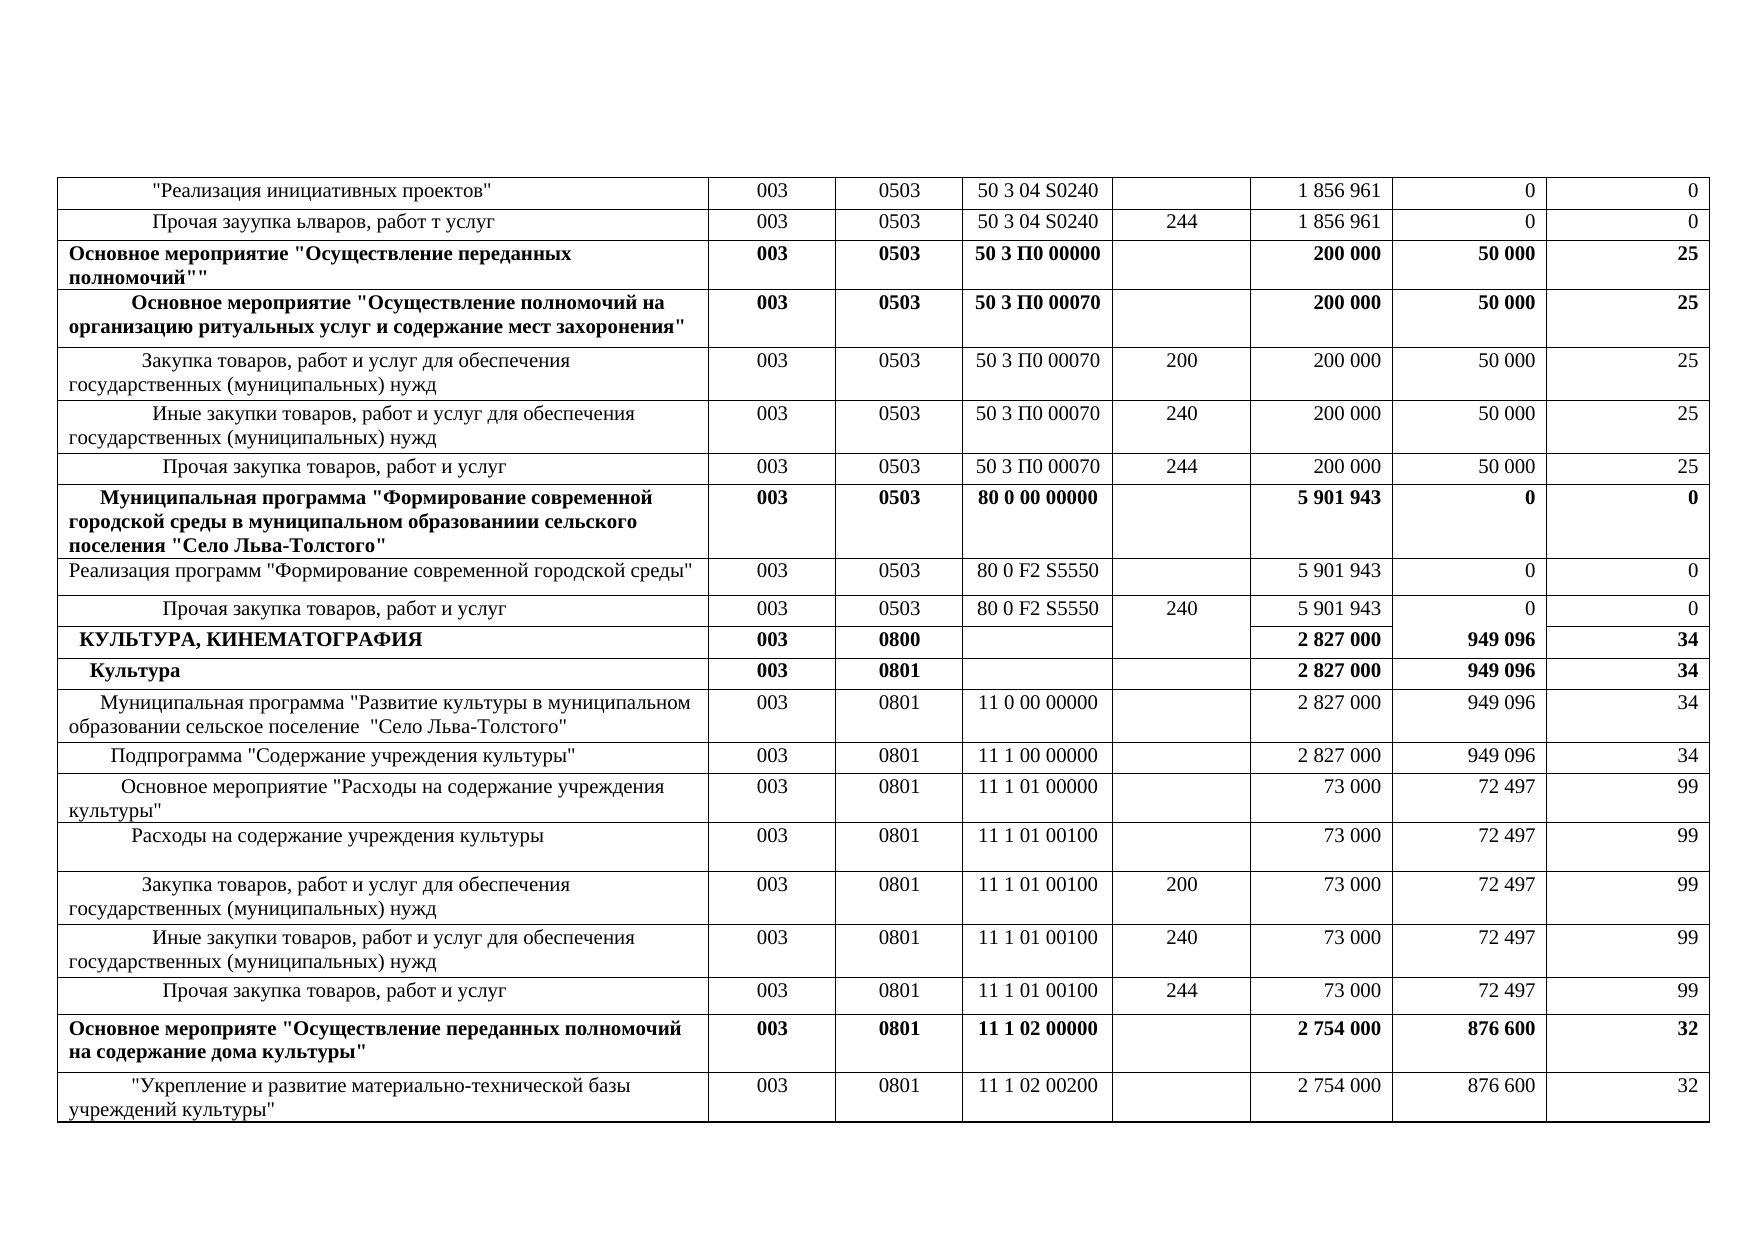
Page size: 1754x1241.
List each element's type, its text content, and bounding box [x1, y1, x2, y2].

table_cell 72 497 [1393, 978, 1546, 1014]
table_cell [963, 627, 1112, 657]
table_cell Иные закупки товаров, работ и услуг для обеспечения государственных (муниципальных) нужд [58, 401, 708, 453]
table_cell 0503 [836, 559, 962, 595]
table_cell 11 1 01 00100 [963, 872, 1112, 924]
table_cell 0503 [836, 178, 962, 208]
table_cell [1113, 1073, 1250, 1121]
table_cell 0 [1547, 210, 1709, 240]
table_cell Расходы на содержание учреждения культуры [58, 823, 708, 871]
table_cell 2 754 000 [1251, 1015, 1392, 1072]
table_cell 244 [1113, 210, 1250, 240]
table_cell Реализация программ "Формирование современной городской среды" [58, 559, 708, 595]
table_cell 876 600 [1393, 1073, 1546, 1121]
table_cell 003 [709, 559, 835, 595]
table_cell 5 901 943 [1251, 559, 1392, 595]
table_cell 003 [709, 401, 835, 453]
table_cell 200 [1113, 348, 1250, 400]
table_cell 0503 [836, 401, 962, 453]
table_cell 5 901 943 [1251, 596, 1392, 626]
table_cell 50 3 П0 00070 [963, 401, 1112, 453]
table_cell 0503 [836, 241, 962, 289]
table_cell [1113, 823, 1250, 871]
table_cell 11 1 01 00100 [963, 925, 1112, 977]
table_cell 72 497 [1393, 774, 1546, 822]
table_cell 003 [709, 178, 835, 208]
table_cell 003 [709, 290, 835, 347]
table_cell [1113, 178, 1250, 208]
table_cell 34 [1547, 659, 1709, 689]
table_cell 003 [709, 925, 835, 977]
table_cell 003 [709, 1015, 835, 1072]
table_cell 99 [1547, 978, 1709, 1014]
table_cell 003 [709, 872, 835, 924]
table_cell 72 497 [1393, 872, 1546, 924]
table_cell 2 827 000 [1251, 690, 1392, 742]
table_cell 244 [1113, 454, 1250, 484]
table_cell 25 [1547, 401, 1709, 453]
table_cell 25 [1547, 454, 1709, 484]
table_cell 0 [1393, 596, 1546, 626]
table_cell 0801 [836, 823, 962, 871]
table_cell 2 827 000 [1251, 627, 1392, 657]
table_cell 11 1 01 00000 [963, 774, 1112, 822]
table_cell 50 3 04 S0240 [963, 178, 1112, 208]
table_cell 11 1 01 00100 [963, 823, 1112, 871]
table_cell 2 827 000 [1251, 743, 1392, 773]
table_cell Муниципальная программа "Развитие культуры в муниципальном образовании сельское поселение "Село Льва-Толстого" [58, 690, 708, 742]
table_cell 0 [1547, 596, 1709, 626]
table_cell [1113, 774, 1250, 822]
table_cell 73 000 [1251, 823, 1392, 871]
table_cell 003 [709, 659, 835, 689]
table_cell 003 [709, 596, 835, 626]
table_cell 32 [1547, 1073, 1709, 1121]
table_cell 50 000 [1393, 454, 1546, 484]
table_cell 0 [1393, 210, 1546, 240]
table_cell 200 000 [1251, 454, 1392, 484]
table_cell 003 [709, 774, 835, 822]
table_cell 0503 [836, 348, 962, 400]
table_cell 0 [1393, 178, 1546, 208]
table_cell 11 0 00 00000 [963, 690, 1112, 742]
table_cell 0801 [836, 978, 962, 1014]
table_cell 0801 [836, 872, 962, 924]
table_cell 50 000 [1393, 290, 1546, 347]
table_cell 003 [709, 348, 835, 400]
table_cell [1113, 241, 1250, 289]
table_cell 99 [1547, 823, 1709, 871]
table_cell 0503 [836, 290, 962, 347]
table_cell 200 000 [1251, 348, 1392, 400]
table_cell 72 497 [1393, 925, 1546, 977]
table_cell 003 [709, 743, 835, 773]
table_cell 32 [1547, 1015, 1709, 1072]
table_cell 50 3 П0 00070 [963, 290, 1112, 347]
table_cell Иные закупки товаров, работ и услуг для обеспечения государственных (муниципальных) нужд [58, 925, 708, 977]
table_cell 0801 [836, 1073, 962, 1121]
table_cell Основное мероприятие "Расходы на содержание учреждения культуры" [58, 774, 708, 822]
table_cell [1113, 743, 1250, 773]
table_cell Прочая закупка товаров, работ и услуг [58, 596, 708, 626]
table_cell 50 000 [1393, 241, 1546, 289]
table_cell 50 3 П0 00070 [963, 348, 1112, 400]
table_cell 0 [1393, 559, 1546, 595]
table_cell 003 [709, 690, 835, 742]
table_cell 0801 [836, 690, 962, 742]
table_cell 50 000 [1393, 401, 1546, 453]
table_cell [1113, 559, 1250, 595]
table_cell Прочая зауупка ьлваров, работ т услуг [58, 210, 708, 240]
table_cell Подпрограмма "Содержание учреждения культуры" [58, 743, 708, 773]
table_cell 244 [1113, 978, 1250, 1014]
table_cell 949 096 [1393, 659, 1546, 689]
table_cell 34 [1547, 690, 1709, 742]
table_cell 003 [709, 1073, 835, 1121]
table_cell Муниципальная программа "Формирование современной городской среды в муниципальном образованиии сельского поселения "Село Льва-Толстого" [58, 485, 708, 557]
table_cell 003 [709, 485, 835, 557]
table_cell 200 [1113, 872, 1250, 924]
table_cell Прочая закупка товаров, работ и услуг [58, 454, 708, 484]
table_cell "Реализация инициативных проектов" [58, 178, 708, 208]
table_cell 0 [1547, 559, 1709, 595]
table_cell 99 [1547, 925, 1709, 977]
table_cell 80 0 00 00000 [963, 485, 1112, 557]
table_cell [1113, 626, 1250, 657]
table_cell 34 [1547, 627, 1709, 657]
table_cell 240 [1113, 596, 1250, 626]
table_cell 2 754 000 [1251, 1073, 1392, 1121]
table_cell 0503 [836, 210, 962, 240]
table_cell 73 000 [1251, 774, 1392, 822]
table_cell 0801 [836, 1015, 962, 1072]
table_cell 25 [1547, 290, 1709, 347]
table_cell [1113, 1015, 1250, 1072]
table_cell 25 [1547, 241, 1709, 289]
table_cell 949 096 [1393, 626, 1546, 657]
table_cell [1113, 690, 1250, 742]
table_cell 0503 [836, 596, 962, 626]
table_cell 80 0 F2 S5550 [963, 596, 1112, 626]
table_cell [1113, 485, 1250, 557]
table_cell 2 827 000 [1251, 659, 1392, 689]
table_cell 11 1 01 00100 [963, 978, 1112, 1014]
table_cell [963, 659, 1112, 689]
table_cell 50 3 П0 00070 [963, 454, 1112, 484]
table_cell 11 1 02 00200 [963, 1073, 1112, 1121]
table_cell 0503 [836, 454, 962, 484]
table_cell 876 600 [1393, 1015, 1546, 1072]
table_cell Основное мероприятие "Осуществление полномочий на организацию ритуальных услуг и содержание мест захоронения" [58, 290, 708, 347]
table_cell 003 [709, 978, 835, 1014]
table_cell Основное мероприяте "Осуществление переданных полномочий на содержание дома культуры" [58, 1015, 708, 1072]
table_cell 003 [709, 210, 835, 240]
table_cell 240 [1113, 401, 1250, 453]
table_cell 5 901 943 [1251, 485, 1392, 557]
table_cell 1 856 961 [1251, 178, 1392, 208]
table_cell 200 000 [1251, 241, 1392, 289]
table_cell 0 [1547, 178, 1709, 208]
table_cell 11 1 02 00000 [963, 1015, 1112, 1072]
table_cell 0 [1547, 485, 1709, 557]
table_cell Прочая закупка товаров, работ и услуг [58, 978, 708, 1014]
table_cell 003 [709, 454, 835, 484]
table_cell 99 [1547, 774, 1709, 822]
table_cell Закупка товаров, работ и услуг для обеспечения государственных (муниципальных) нужд [58, 348, 708, 400]
table_cell 0801 [836, 774, 962, 822]
table_cell 99 [1547, 872, 1709, 924]
table_cell 0800 [836, 627, 962, 657]
table_cell [1113, 290, 1250, 347]
table_cell 003 [709, 241, 835, 289]
table_cell 50 000 [1393, 348, 1546, 400]
table_cell Культура [58, 659, 708, 689]
table_cell 11 1 00 00000 [963, 743, 1112, 773]
table_cell 0801 [836, 743, 962, 773]
table_cell 73 000 [1251, 978, 1392, 1014]
table_cell 240 [1113, 925, 1250, 977]
table_cell Закупка товаров, работ и услуг для обеспечения государственных (муниципальных) нужд [58, 872, 708, 924]
table_cell 0801 [836, 659, 962, 689]
table_cell 1 856 961 [1251, 210, 1392, 240]
table_cell 25 [1547, 348, 1709, 400]
table_cell 949 096 [1393, 743, 1546, 773]
table_cell КУЛЬТУРА, КИНЕМАТОГРАФИЯ [58, 627, 708, 657]
table_cell 0 [1393, 485, 1546, 557]
table_cell Основное мероприятие "Осуществление переданных полномочий"" [58, 241, 708, 289]
table_cell [1113, 659, 1250, 689]
table_cell 003 [709, 823, 835, 871]
table_cell 949 096 [1393, 690, 1546, 742]
table_cell 50 3 04 S0240 [963, 210, 1112, 240]
table_cell 200 000 [1251, 401, 1392, 453]
table_cell 0801 [836, 925, 962, 977]
table_cell "Укрепление и развитие материально-технической базы учреждений культуры" [58, 1073, 708, 1121]
table_cell 34 [1547, 743, 1709, 773]
table_cell 0503 [836, 485, 962, 557]
table_cell 73 000 [1251, 925, 1392, 977]
table_cell 80 0 F2 S5550 [963, 559, 1112, 595]
table_cell 50 3 П0 00000 [963, 241, 1112, 289]
table_cell 003 [709, 627, 835, 657]
table_cell 72 497 [1393, 823, 1546, 871]
table_cell 73 000 [1251, 872, 1392, 924]
table_cell 200 000 [1251, 290, 1392, 347]
